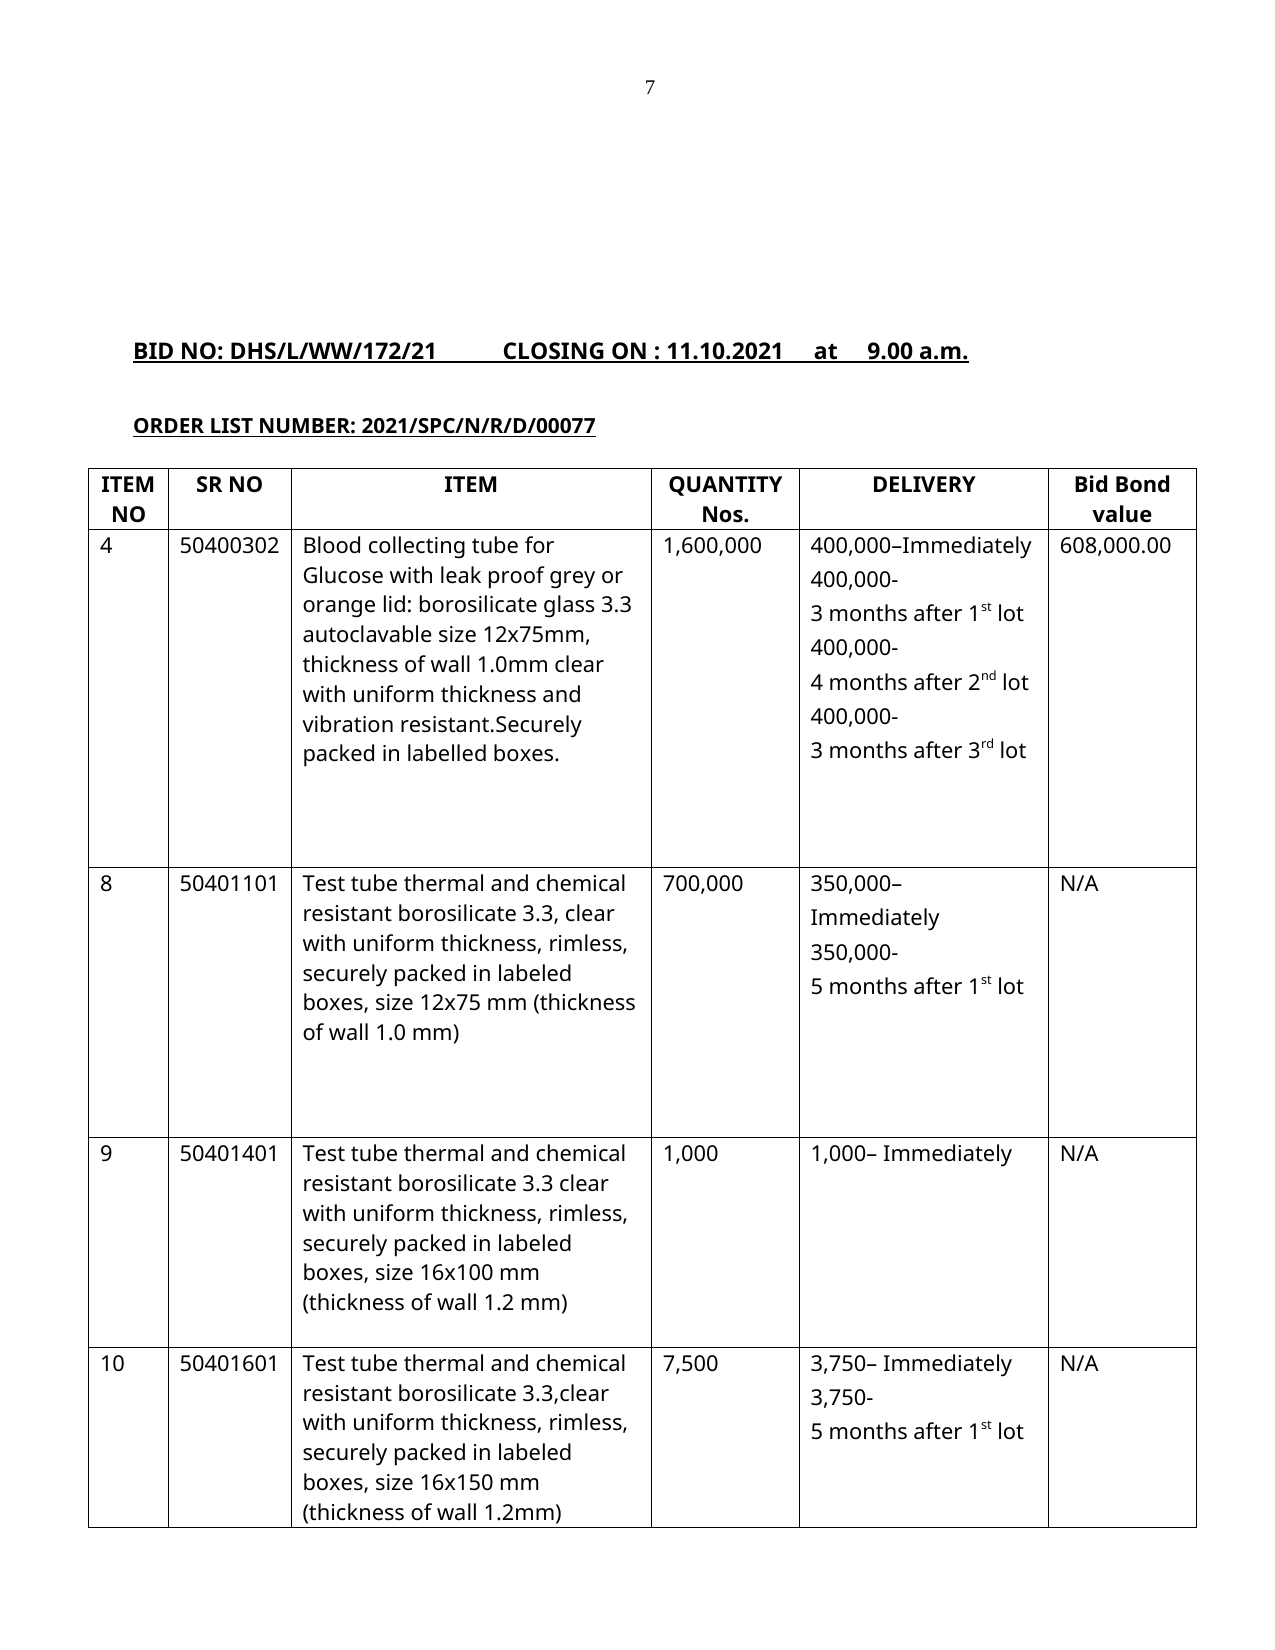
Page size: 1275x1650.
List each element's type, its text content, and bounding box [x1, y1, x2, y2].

table_cell 9 [89, 1138, 168, 1347]
table_cell N/A [1049, 868, 1196, 1137]
table_cell 400,000–Immediately 400,000- 3 months after 1st lot 400,000- 4 months after 2nd lot 400,000- 3 months after 3rd lot [800, 530, 1048, 867]
text ORDER LIST NUMBER: 2021/SPC/N/R/D/00077 [133, 411, 1167, 440]
table_cell 1,000 [652, 1138, 799, 1347]
table_header ITEM [292, 469, 651, 529]
table_cell N/A [1049, 1348, 1196, 1527]
table_cell Test tube thermal and chemical resistant borosilicate 3.3 clear with uniform thickness, rimless, securely packed in labeled boxes, size 16x100 mm (thickness of wall 1.2 mm) [292, 1138, 651, 1347]
table_header QUANTITY Nos. [652, 469, 799, 529]
table_cell 50400302 [169, 530, 291, 867]
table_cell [800, 1348, 1048, 1527]
table_cell Test tube thermal and chemical resistant borosilicate 3.3, clear with uniform thickness, rimless, securely packed in labeled boxes, size 12x75 mm (thickness of wall 1.0 mm) [292, 868, 651, 1137]
table_header DELIVERY [800, 469, 1048, 529]
table_cell 7,500 [652, 1348, 799, 1527]
table_cell 8 [89, 868, 168, 1137]
table_cell 10 [89, 1348, 168, 1527]
table_cell 1,000– Immediately [800, 1138, 1048, 1347]
table_header SR NO [169, 469, 291, 529]
table_cell Blood collecting tube for Glucose with leak proof grey or orange lid: borosilicate glass 3.3 autoclavable size 12x75mm, thickness of wall 1.0mm clear with uniform thickness and vibration resistant.Securely packed in labelled boxes. [292, 530, 651, 867]
table_cell N/A [1049, 1138, 1196, 1347]
table_cell 700,000 [652, 868, 799, 1137]
table_cell 4 [89, 530, 168, 867]
text BID NO: DHS/L/WW/172/21 CLOSING ON : 11.10.2021 at 9.00 a.m. [133, 335, 1167, 366]
table_cell 350,000– Immediately 350,000- 5 months after 1st lot [800, 868, 1048, 1137]
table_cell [292, 1348, 651, 1527]
table_cell 50401101 [169, 868, 291, 1137]
table_header Bid Bond value [1049, 469, 1196, 529]
table_cell 608,000.00 [1049, 530, 1196, 867]
table_cell 50401601 [169, 1348, 291, 1527]
table_cell 1,600,000 [652, 530, 799, 867]
table_header ITEM NO [89, 469, 168, 529]
table_cell 50401401 [169, 1138, 291, 1347]
